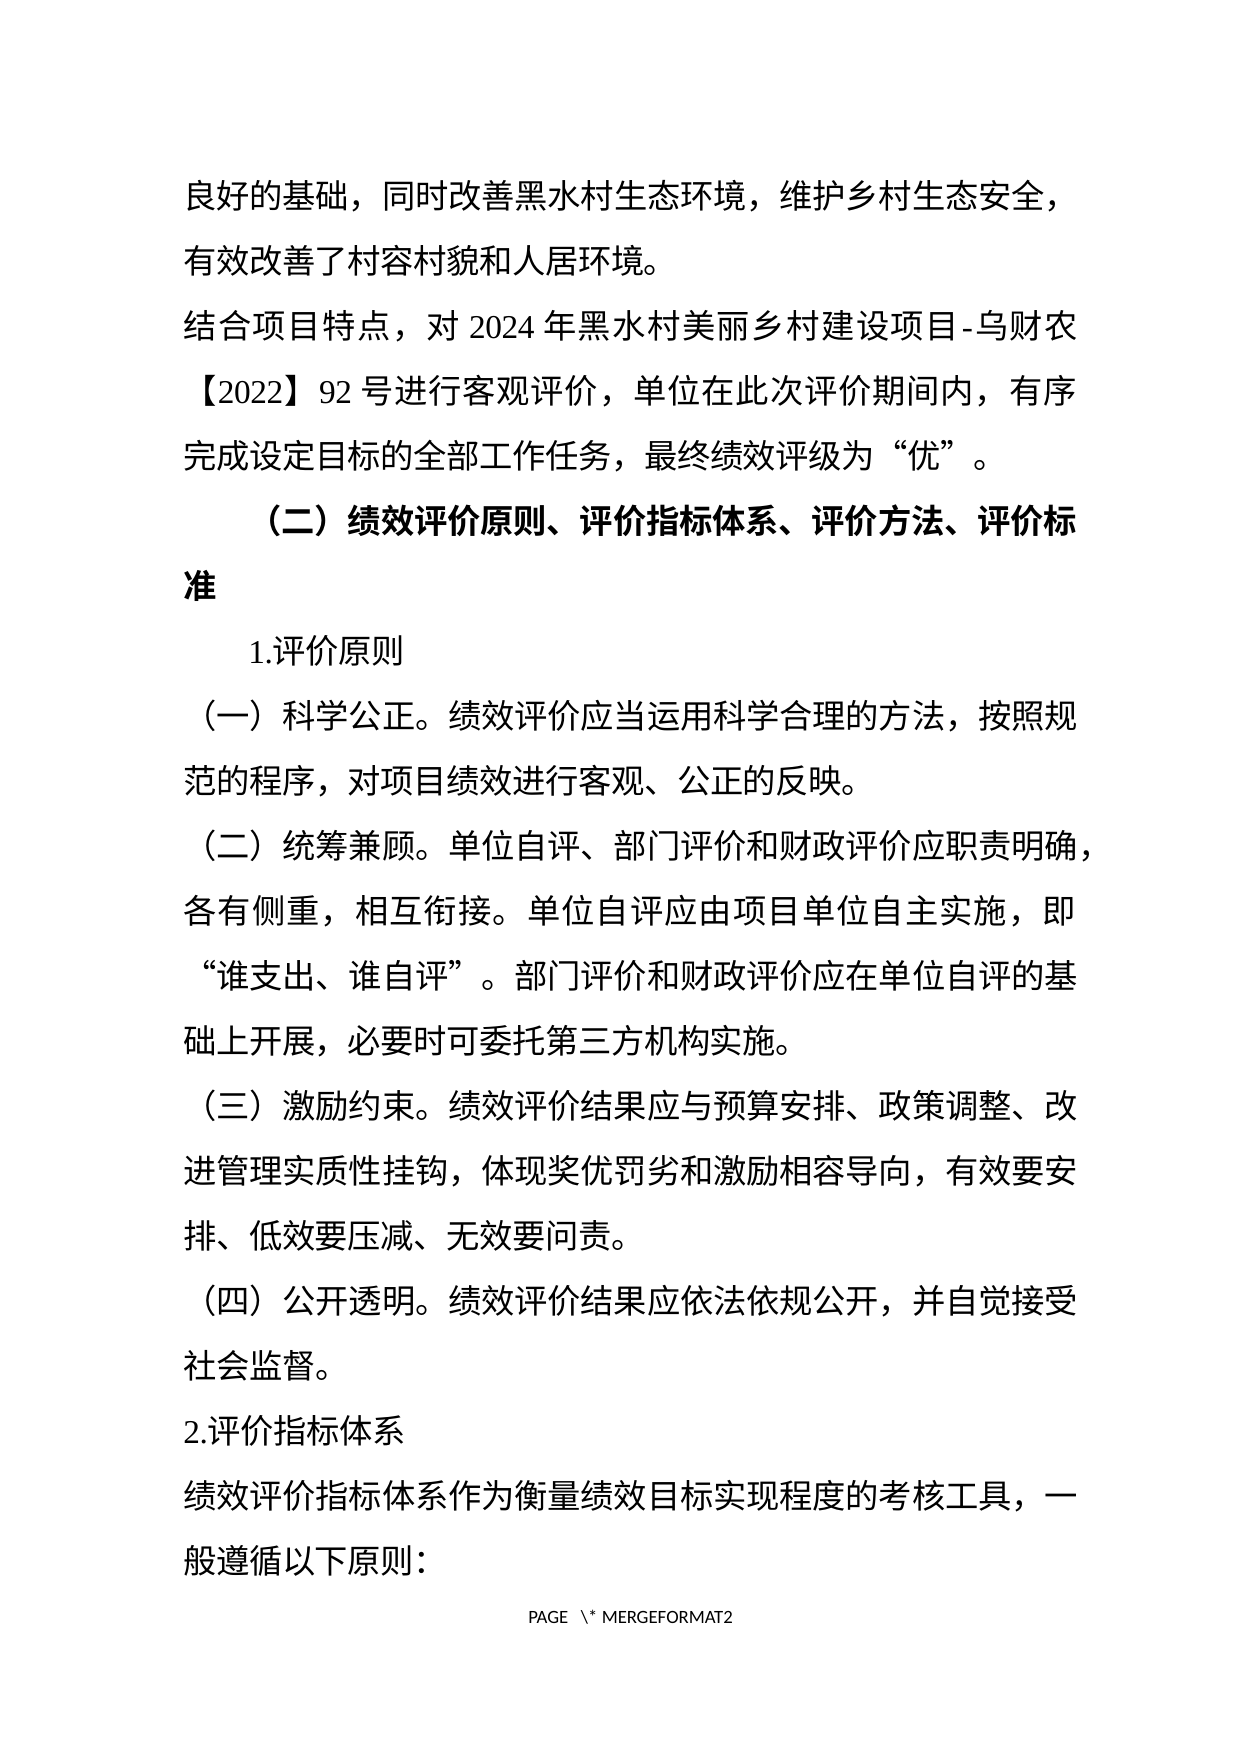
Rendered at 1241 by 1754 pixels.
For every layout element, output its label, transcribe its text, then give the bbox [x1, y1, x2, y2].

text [183, 617, 1078, 1592]
text （二）绩效评价原则、评价指标体系、评价方法、评价标准 [183, 487, 1078, 617]
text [183, 162, 1078, 487]
